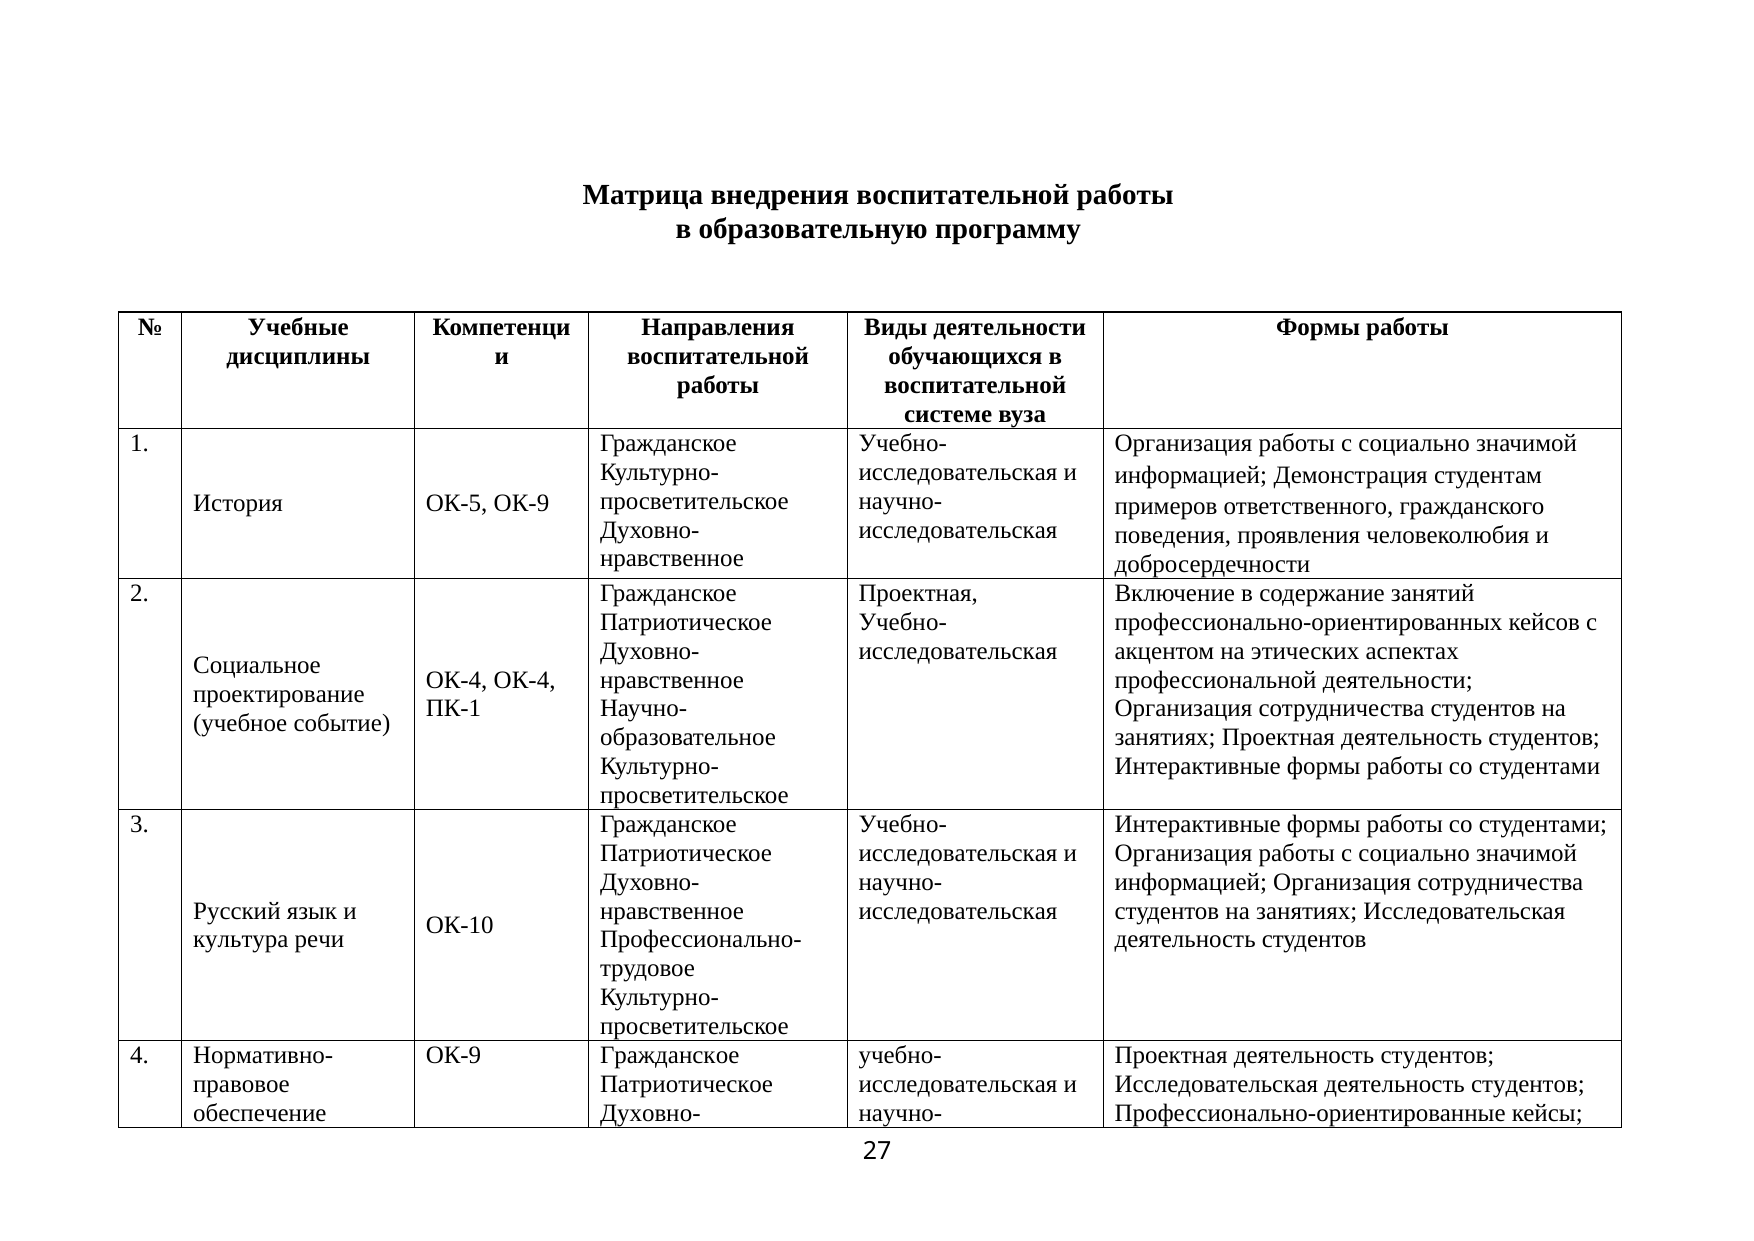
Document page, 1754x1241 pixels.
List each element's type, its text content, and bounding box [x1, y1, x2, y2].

table_cell Русский язык и культура речи [182, 810, 414, 1039]
table_cell Гражданское Культурно-просветительское Духовно-нравственное [589, 429, 847, 577]
table_cell Гражданское Патриотическое Духовно-нравственное Профессионально-трудовое Культурно-просветительское [589, 810, 847, 1039]
table_cell ОК-9 [415, 1041, 588, 1127]
text в образовательную программу [118, 211, 1638, 244]
table_cell ОК-10 [415, 810, 588, 1039]
table_header Учебные дисциплины [182, 313, 414, 427]
table_cell Учебно-исследовательская и научно-исследовательская [848, 429, 1103, 577]
table_cell Учебно-исследовательская и научно-исследовательская [848, 810, 1103, 1039]
table_cell ОК-4, ОК-4, ПК-1 [415, 579, 588, 808]
table_header Виды деятельности обучающихся в воспитательной системе вуза [848, 313, 1103, 427]
table_cell Гражданское Патриотическое Духовно-нравственное Научно-образовательное Культурно-просветительское [589, 579, 847, 808]
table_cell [589, 1041, 847, 1127]
table_cell Включение в содержание занятий профессионально-ориентированных кейсов с акцентом на этических аспектах профессиональной деятельности; Организация сотрудничества студентов на занятиях; Проектная деятельность студентов; Интерактивные формы работы со студентами [1104, 579, 1621, 808]
table_cell ОК-5, ОК-9 [415, 429, 588, 577]
table_cell Интерактивные формы работы со студентами; Организация работы с социально значимой информацией; Организация сотрудничества студентов на занятиях; Исследовательская деятельность студентов [1104, 810, 1621, 1039]
table_header № [119, 313, 181, 427]
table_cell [182, 1041, 414, 1127]
table_cell [119, 810, 181, 1039]
table_cell Проектная, Учебно-исследовательская [848, 579, 1103, 808]
text Матрица внедрения воспитательной работы [118, 177, 1638, 211]
table_cell [119, 429, 181, 577]
table_cell [119, 1041, 181, 1127]
table_cell [119, 579, 181, 808]
table_cell Организация работы с социально значимой информацией; Демонстрация студентам примеров ответственного, гражданского поведения, проявления человеколюбия и добросердечности [1104, 429, 1621, 577]
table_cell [848, 1041, 1103, 1127]
table_cell Социальное проектирование (учебное событие) [182, 579, 414, 808]
table_cell История [182, 429, 414, 577]
table_header Направления воспитательной работы [589, 313, 847, 427]
table_header Компетенции [415, 313, 588, 427]
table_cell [1104, 1041, 1621, 1127]
table_header Формы работы [1104, 313, 1621, 427]
